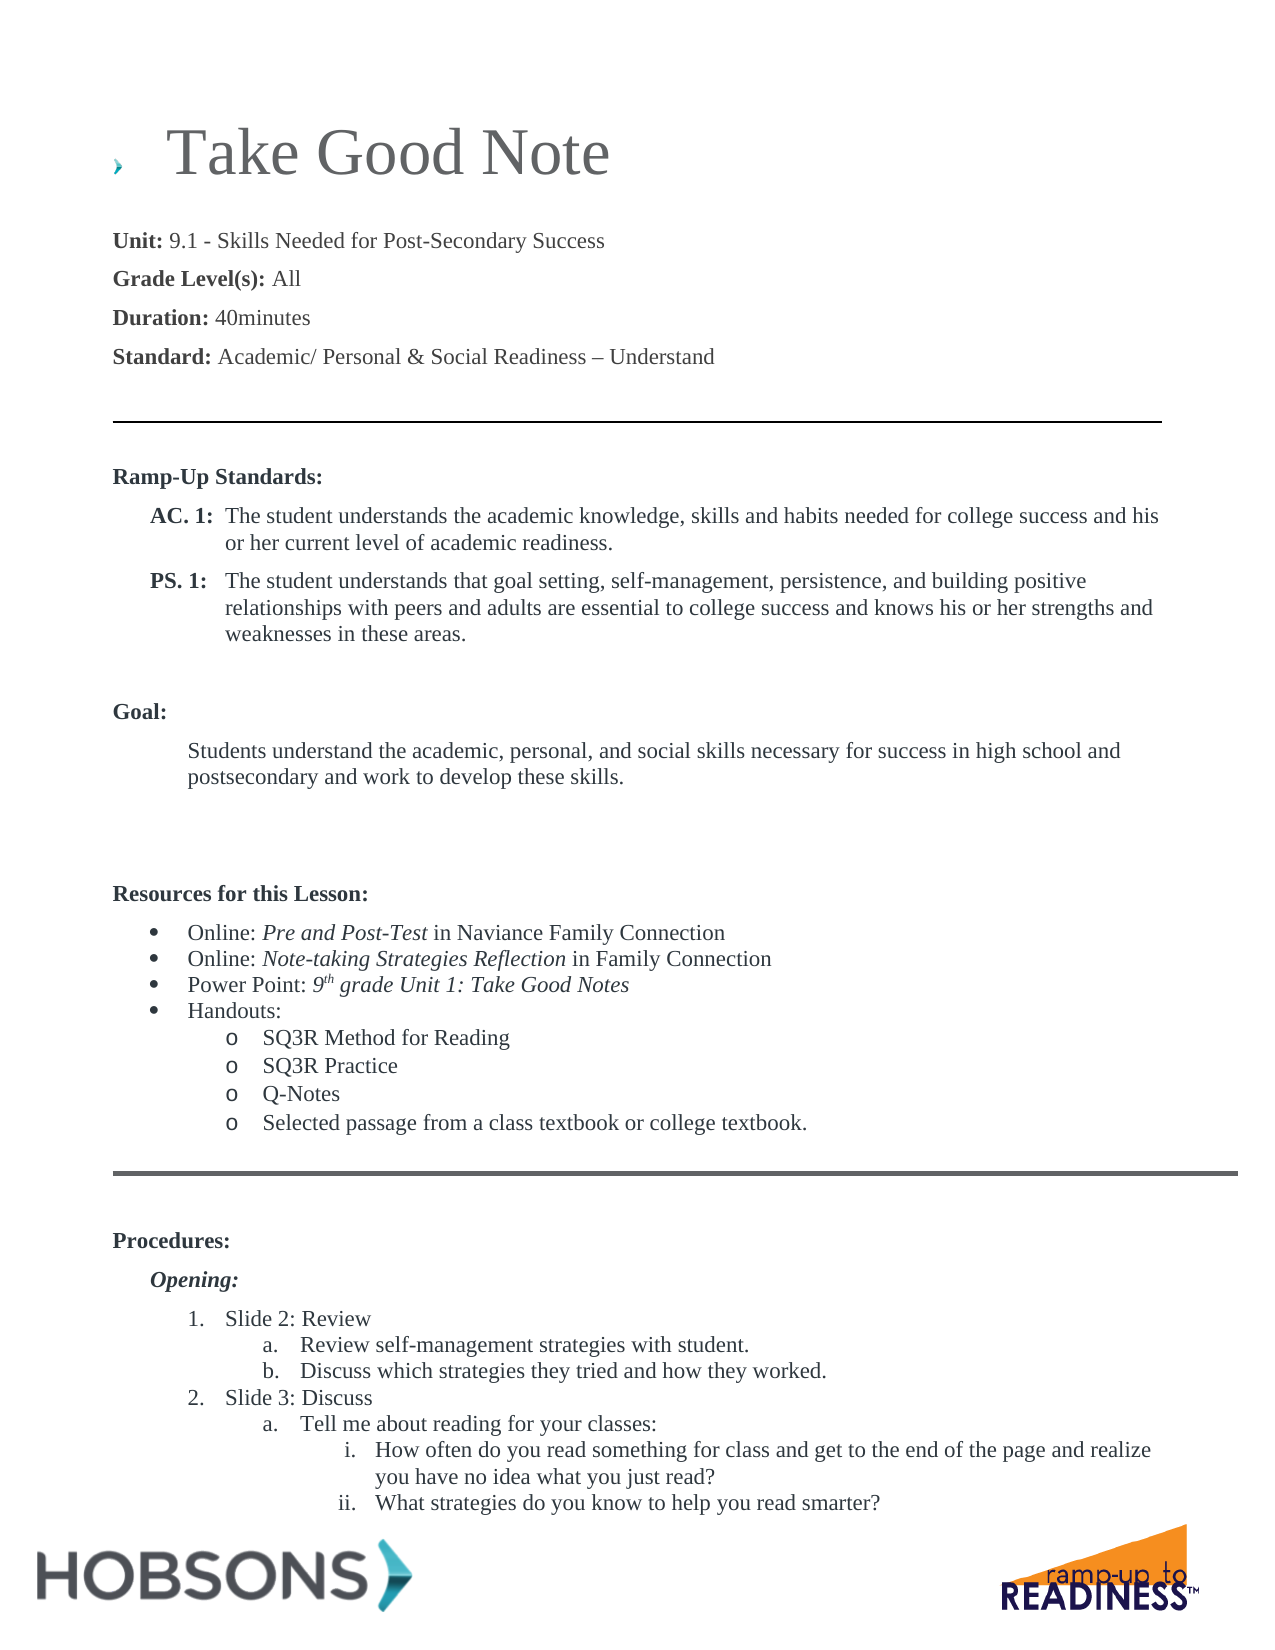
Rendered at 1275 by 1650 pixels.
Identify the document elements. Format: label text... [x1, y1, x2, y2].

list Slide 2: Review [187, 1305, 1162, 1331]
list Online: Note-taking Strategies Reflection in Family Connection [150, 945, 1162, 971]
text Duration: 40minutes [112, 304, 1162, 331]
list Discuss which strategies they tried and how they worked. [262, 1357, 1162, 1384]
list How often do you read something for class and get to the end of the page and realize you have no idea what you just read? [356, 1437, 1162, 1489]
text PS. 1: The student understands that goal setting, self-management, persistence, and building positive relationships with peers and adults are essential to college success and knows his or her strengths and weaknesses in these areas. [112, 567, 1162, 647]
list Tell me about reading for your classes: [262, 1410, 1162, 1437]
picture [113, 158, 123, 175]
list What strategies do you know to help you read smarter? [356, 1489, 1162, 1516]
text AC. 1: The student understands the academic knowledge, skills and habits needed for college success and his or her current level of academic readiness. [112, 502, 1162, 555]
list Handouts: [150, 998, 1162, 1024]
list SQ3R Practice [225, 1052, 1162, 1080]
title Take Good Note [112, 112, 1162, 189]
picture [998, 1524, 1199, 1613]
text Standard: Academic/ Personal & Social Readiness – Understand [112, 343, 1162, 369]
list Q-Notes [225, 1080, 1162, 1109]
list SQ3R Method for [225, 1024, 1162, 1052]
text Procedures: [112, 1227, 1162, 1253]
text Ramp-Up Standards: [112, 463, 1162, 490]
text Goal: [112, 698, 1162, 724]
text Opening: [112, 1266, 1162, 1292]
text Students understand the academic, personal, and social skills necessary for success in high school and postsecondary and work to develop these skills. [187, 737, 1162, 789]
list Online: Pre and Post-Test in Naviance Family Connection [150, 918, 1162, 945]
picture [37, 1538, 413, 1613]
list Slide 3: Discuss [187, 1384, 1162, 1410]
list Review self-management strategies with student. [262, 1331, 1162, 1357]
list Power Point: 9th grade Unit 1: Take Good Notes [150, 971, 1162, 998]
text Resources for this Lesson: [112, 880, 1162, 906]
text Grade Level(s): All [112, 266, 1162, 292]
list Selected passage from a class textbook or college textbook. [225, 1109, 1162, 1137]
text Unit: 9.1 - Skills Needed for Post-Secondary Success [112, 227, 1162, 253]
